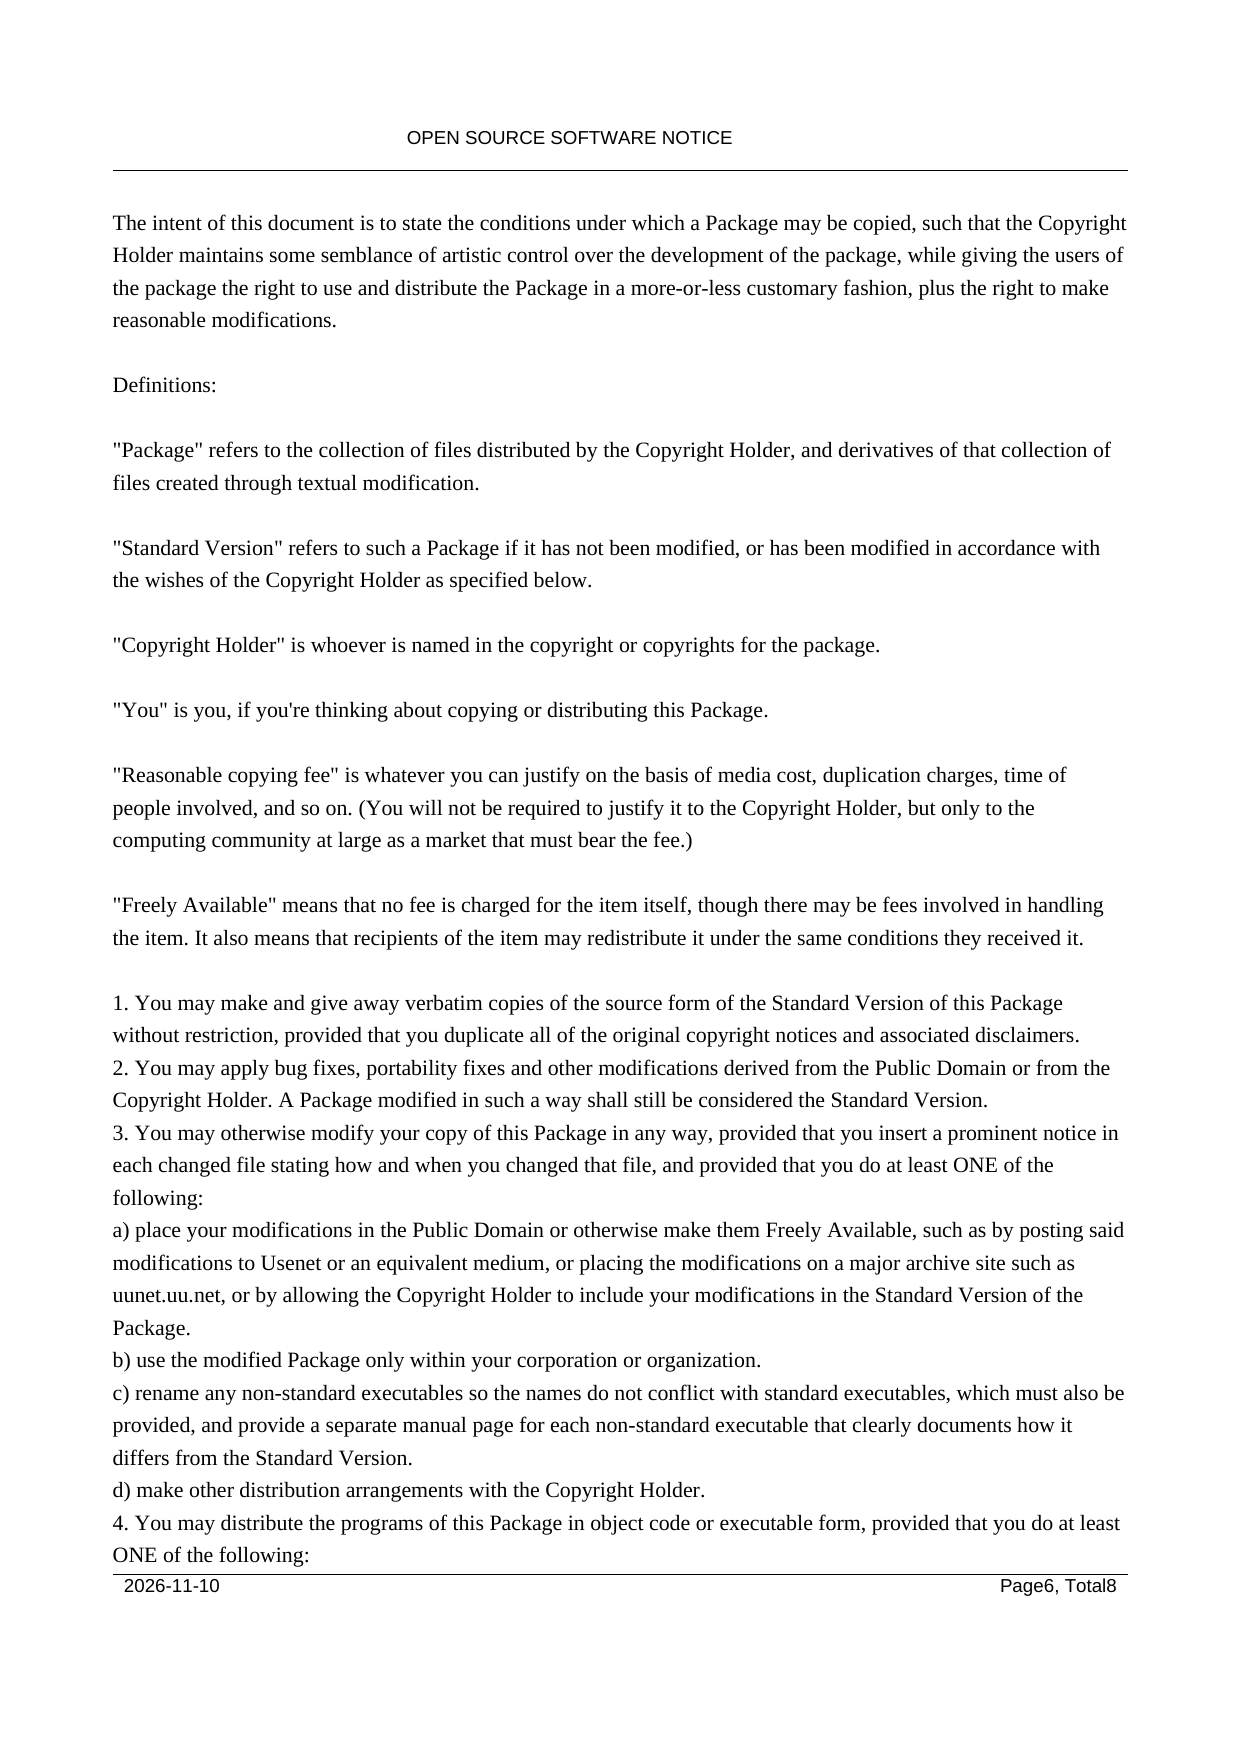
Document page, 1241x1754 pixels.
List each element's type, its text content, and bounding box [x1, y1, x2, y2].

text "Standard Version" refers to such a Package if it has not been modified, or has been modified in accordance with the wishes of the Copyright Holder as specified below. [112, 531, 1128, 596]
text "Package" refers to the collection of files distributed by the Copyright Holder, and derivatives of that collection of files created through textual modification. [112, 434, 1128, 499]
text 2. You may apply bug fixes, portability fixes and other modifications derived from the Public Domain or from the Copyright Holder. A Package modified in such a way shall still be considered the Standard Version. [112, 1051, 1128, 1116]
text The intent of this document is to state the conditions under which a Package may be copied, such that the Copyright Holder maintains some semblance of artistic control over the development of the package, while giving the users of the package the right to use and distribute the Package in a more-or-less customary fashion, plus the right to make reasonable modifications. [112, 206, 1128, 336]
text c) rename any non-standard executables so the names do not conflict with standard executables, which must also be provided, and provide a separate manual page for each non-standard executable that clearly documents how it differs from the Standard Version. [112, 1376, 1128, 1474]
text 4. You may distribute the programs of this Package in object code or executable form, provided that you do at least ONE of the following: [112, 1506, 1128, 1571]
text 3. You may otherwise modify your copy of this Package in any way, provided that you insert a prominent notice in each changed file stating how and when you changed that file, and provided that you do at least ONE of the following: [112, 1116, 1128, 1214]
text a) place your modifications in the Public Domain or otherwise make them Freely Available, such as by posting said modifications to Usenet or an equivalent medium, or placing the modifications on a major archive site such as uunet.uu.net, or by allowing the Copyright Holder to include your modifications in the Standard Version of the Package. [112, 1214, 1128, 1344]
text 1. You may make and give away verbatim copies of the source form of the Standard Version of this Package without restriction, provided that you duplicate all of the original copyright notices and associated disclaimers. [112, 986, 1128, 1051]
text "Copyright Holder" is whoever is named in the copyright or copyrights for the package. [112, 629, 1128, 661]
text b) use the modified Package only within your corporation or organization. [112, 1344, 1128, 1376]
text Definitions: [112, 369, 1128, 401]
text "You" is you, if you're thinking about copying or distributing this Package. [112, 694, 1128, 726]
text "Reasonable copying fee" is whatever you can justify on the basis of media cost, duplication charges, time of people involved, and so on. (You will not be required to justify it to the Copyright Holder, but only to the computing community at large as a market that must bear the fee.) [112, 759, 1128, 856]
text "Freely Available" means that no fee is charged for the item itself, though there may be fees involved in handling the item. It also means that recipients of the item may redistribute it under the same conditions they received it. [112, 889, 1128, 954]
text d) make other distribution arrangements with the Copyright Holder. [112, 1474, 1128, 1506]
